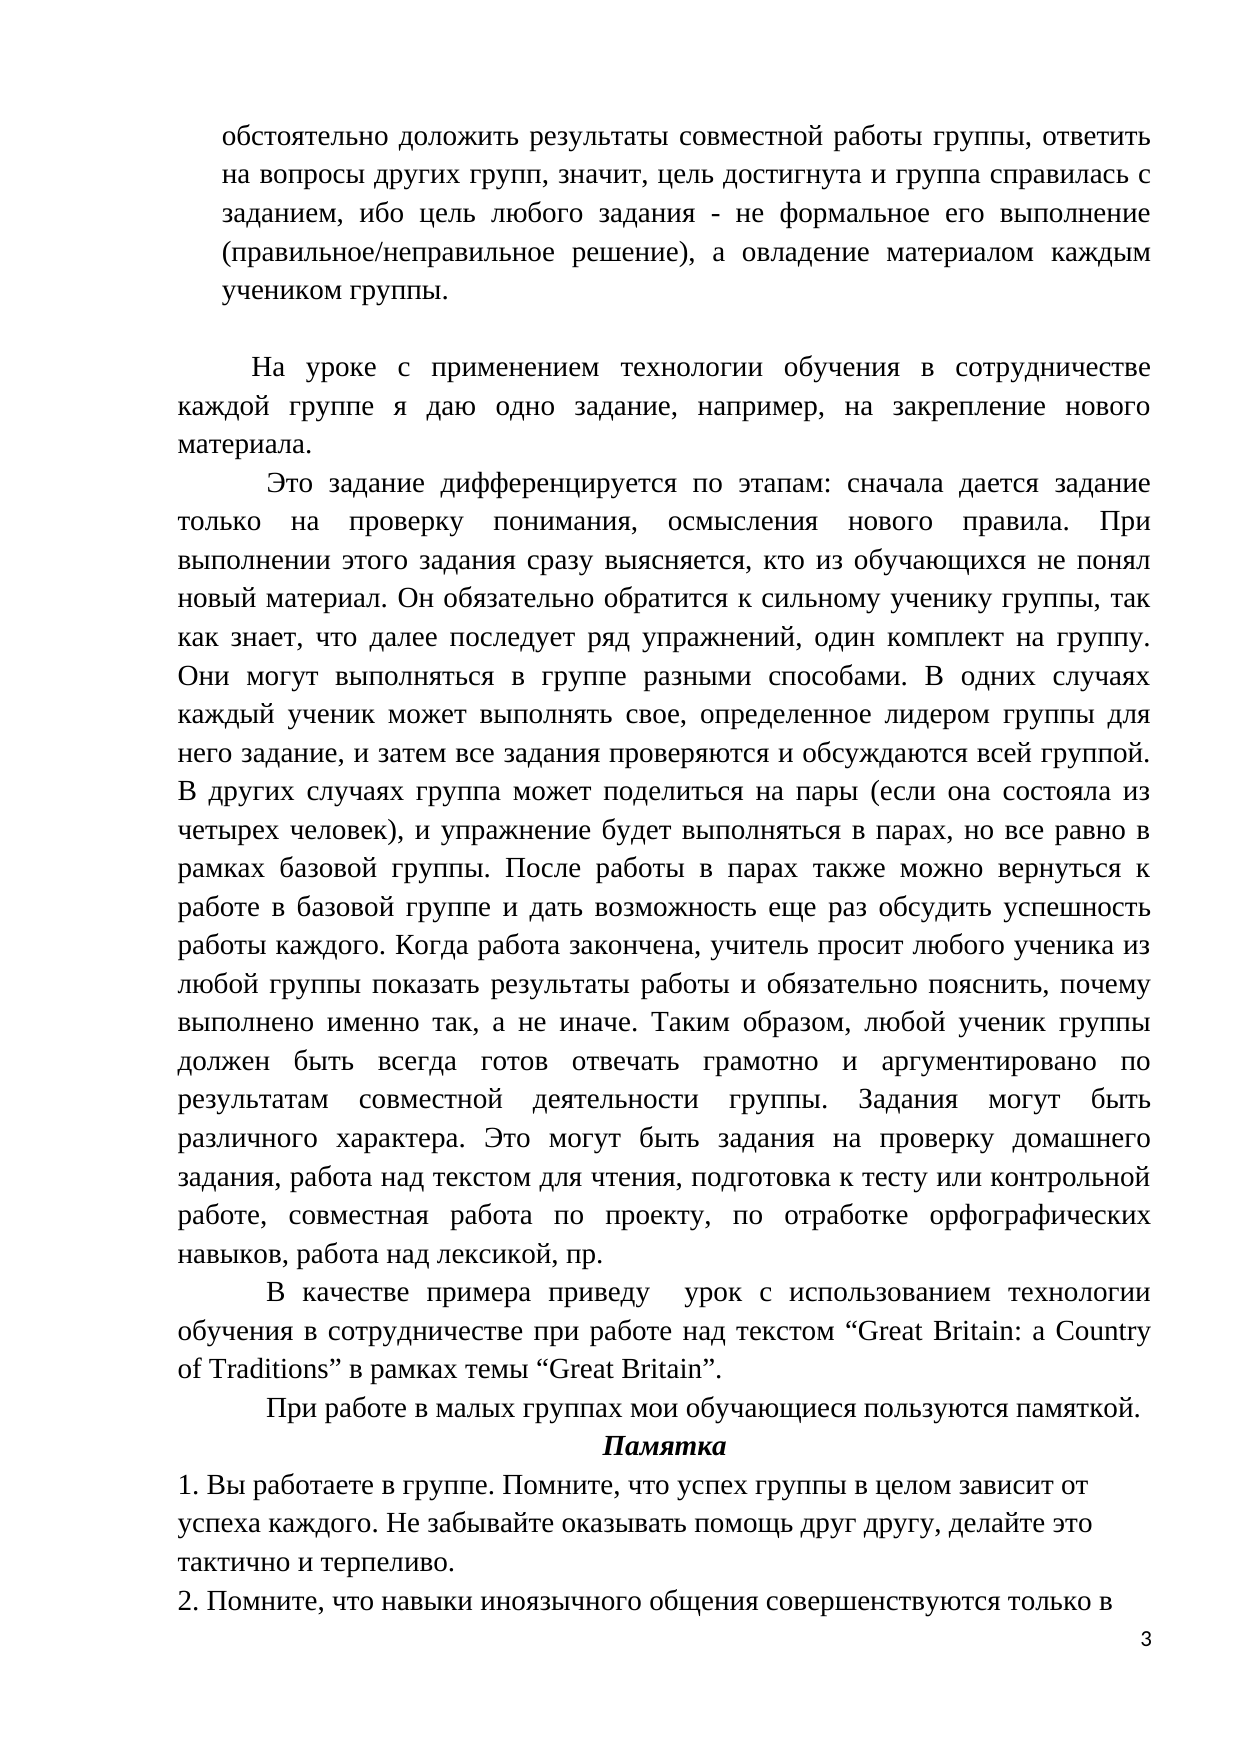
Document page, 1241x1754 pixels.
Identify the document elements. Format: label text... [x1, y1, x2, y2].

text При работе в малых группах мои обучающиеся пользуются памяткой. [177, 1390, 1152, 1423]
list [184, 118, 1152, 306]
text На уроке с применением технологии обучения в сотрудничестве каждой группе я даю одно задание, например, на закрепление нового материала. [177, 349, 1152, 460]
text Памятка [177, 1428, 1152, 1462]
text В качестве примера приведу урок с использованием технологии обучения в сотрудничестве при работе над текстом “Great Britain: a Country of Traditions” в рамках темы “Great Britain”. [177, 1274, 1152, 1385]
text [177, 1467, 1152, 1616]
text Это задание дифференцируется по этапам: сначала дается задание только на проверку понимания, осмысления нового правила. При выполнении этого задания сразу выясняется, кто из обучающихся не понял новый материал. Он обязательно обратится к сильному ученику группы, так как знает, что далее последует ряд упражнений, один комплект на группу. Они могут выполняться в группе разными способами. В одних случаях каждый ученик может выполнять свое, определенное лидером группы для него задание, и затем все задания проверяются и обсуждаются всей группой. В других случаях группа может поделиться на пары (если она состояла из четырех человек), и упражнение будет выполняться в парах, но все равно в рамках базовой группы. После работы в парах также можно вернуться к работе в базовой группе и дать возможность еще раз обсудить успешность работы каждого. Когда работа закончена, учитель просит любого ученика из любой группы показать результаты работы и обязательно пояснить, почему выполнено именно так, а не иначе. Таким образом, любой ученик группы должен быть всегда готов отвечать грамотно и аргументировано по результатам совместной деятельности группы. Задания могут быть различного характера. Это могут быть задания на проверку домашнего задания, работа над текстом для чтения, подготовка к тесту или контрольной работе, совместная работа по проекту, по отработке орфографических навыков, работа над лексикой, пр. [177, 465, 1152, 1269]
